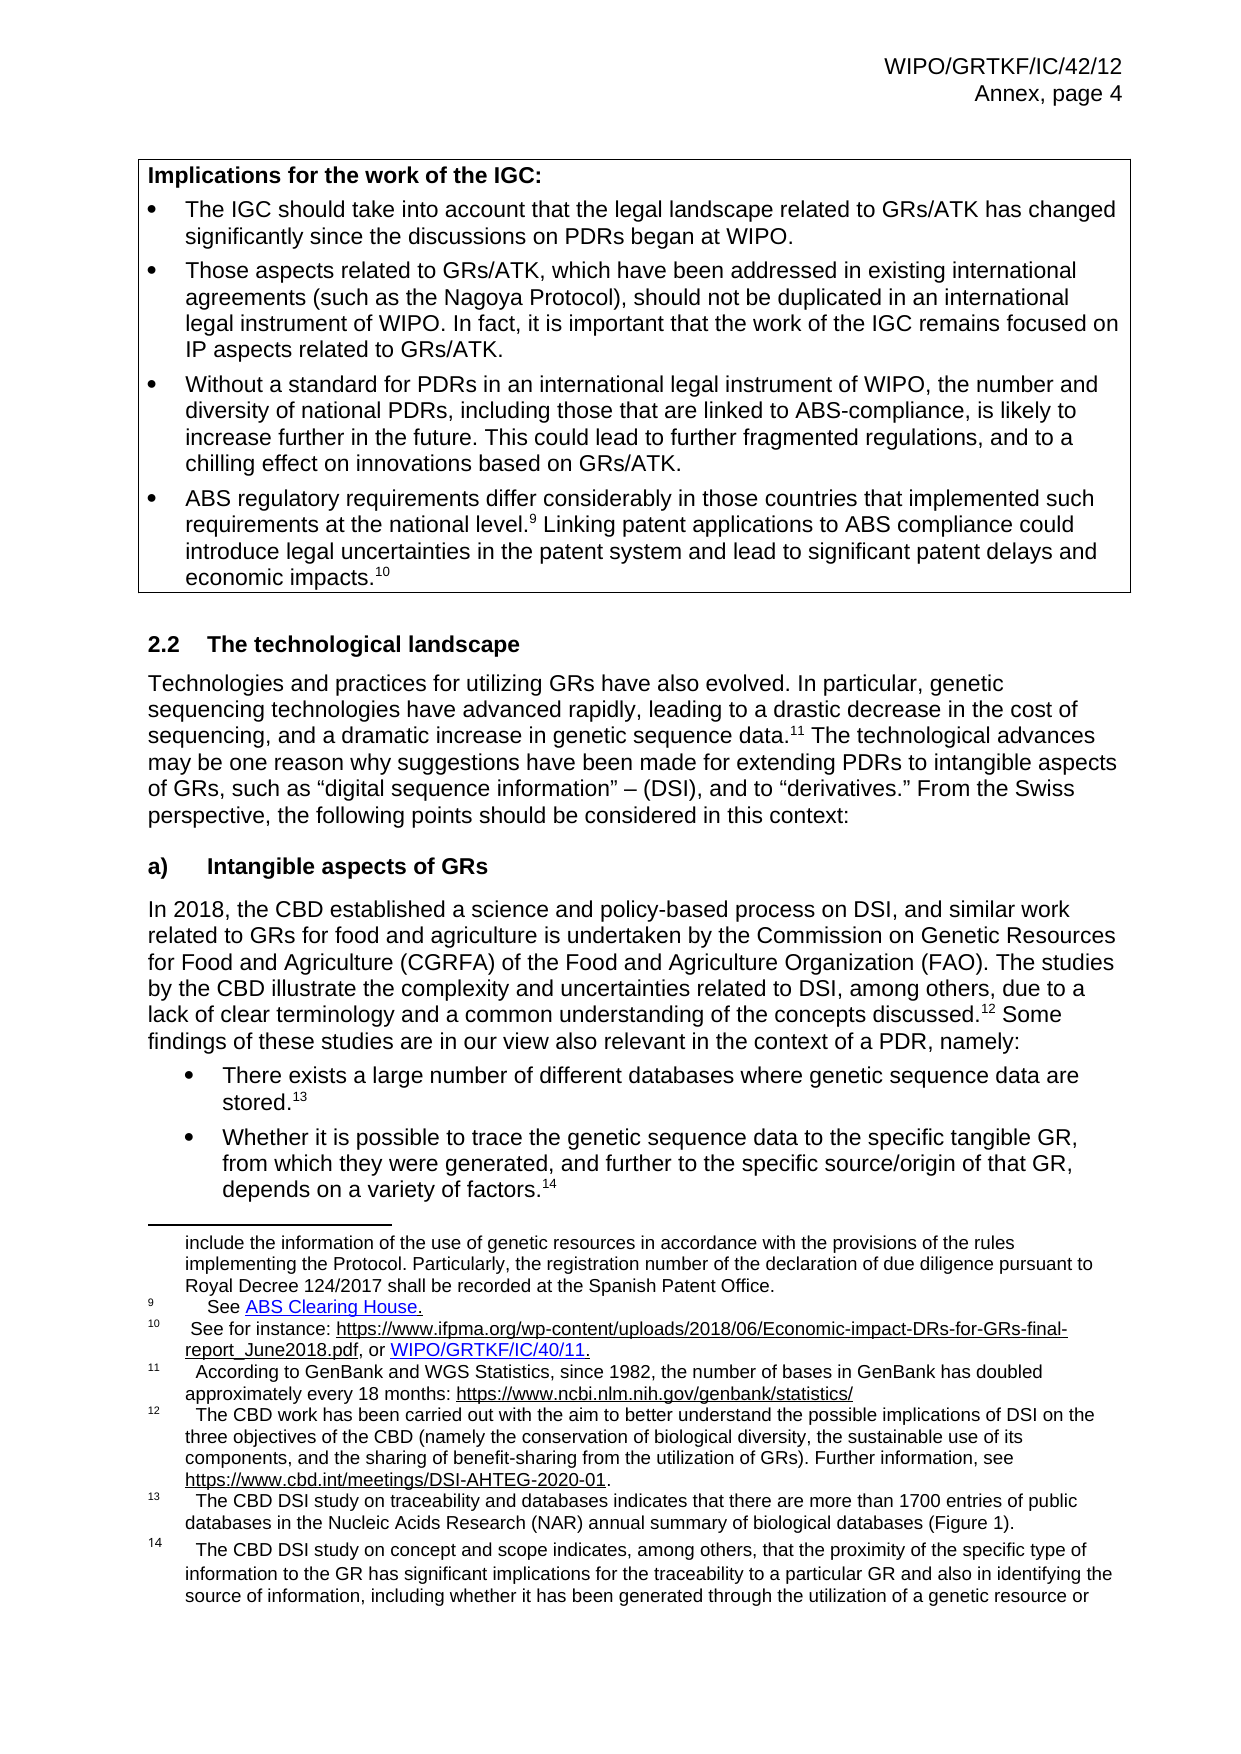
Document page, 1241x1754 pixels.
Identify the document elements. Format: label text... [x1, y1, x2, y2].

list The IGC should take into account that the legal landscape related to GRs/ATK has changed significantly since the discussions on PDRs began at WIPO. [139, 193, 1130, 249]
list Without a standard for PDRs in an international legal instrument of WIPO, the number and diversity of national PDRs, including those that are linked to ABS-compliance, is likely to increase further in the future. This could lead to further fragmented regulations, and to a chilling effect on innovations based on GRs/ATK. [139, 368, 1130, 477]
subtitle a) Intangible aspects of GRs [148, 853, 1122, 879]
list ABS regulatory requirements differ considerably in those countries that implemented such requirements at the national level. Linking patent applications to ABS compliance could introduce legal uncertainties in the patent system and lead to significant patent delays and economic impacts. [139, 482, 1130, 592]
list Those aspects related to GRs/ATK, which have been addressed in existing international agreements (such as the Nagoya Protocol), should not be duplicated in an international legal instrument of WIPO. In fact, it is important that the work of the IGC remains focused on IP aspects related to GRs/ATK. [139, 254, 1130, 363]
text In 2018, the CBD established a science and policy-based process on DSI, and similar work related to GRs for food and agriculture is undertaken by the Commission on Genetic Resources for Food and Agriculture (CGRFA) of the Food and Agriculture Organization (FAO). The studies by the CBD illustrate the complexity and uncertainties related to DSI, among others, due to a lack of clear terminology and a common understanding of the concepts discussed. Some findings of these studies are in our view also relevant in the context of a PDR, namely: [148, 896, 1122, 1054]
list There exists a large number of different databases where genetic sequence data are stored. [185, 1062, 1122, 1115]
text Implications for the work of the IGC: [139, 160, 1130, 188]
text Technologies and practices for utilizing GRs have also evolved. In particular, genetic sequencing technologies have advanced rapidly, leading to a drastic decrease in the cost of sequencing, and a dramatic increase in genetic sequence data. The technological advances may be one reason why suggestions have been made for extending PDRs to intangible aspects of GRs, such as “digital sequence information” – (DSI), and to “derivatives.” From the Swiss perspective, the following points should be considered in this context: [148, 670, 1122, 828]
list Whether it is possible to trace the genetic sequence data to the specific tangible GR, from which they were generated, and further to the specific source/origin of that GR, depends on a variety of factors. [185, 1123, 1122, 1202]
subtitle The technological landscape [148, 631, 1122, 657]
